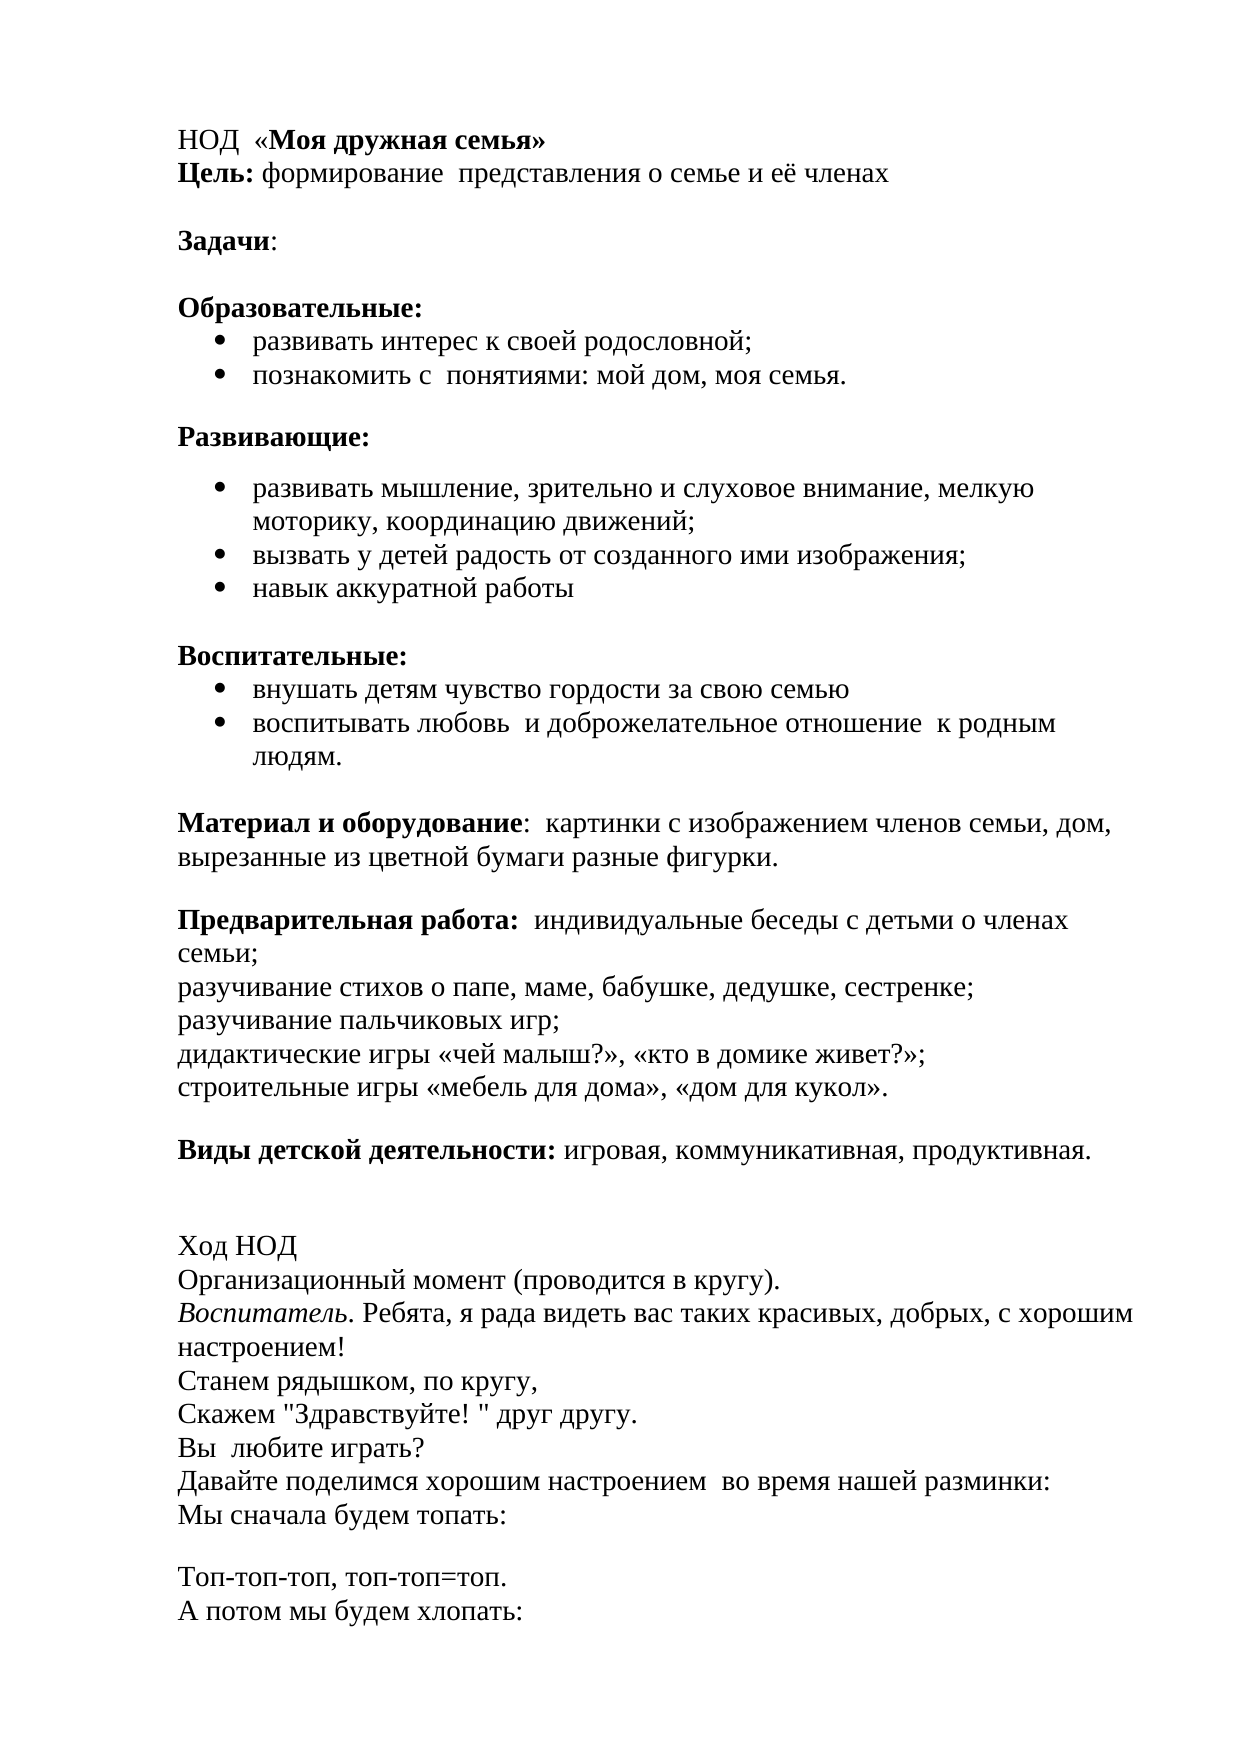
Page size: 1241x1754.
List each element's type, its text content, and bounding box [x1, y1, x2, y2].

text Станем рядышком, по кругу, [177, 1363, 1152, 1396]
text НОД «Моя дружная семья» [177, 118, 1152, 156]
list развивать мышление, зрительно и слуховое внимание, мелкую моторику, координацию движений; [215, 470, 1152, 537]
text Виды детской деятельности: игровая, коммуникативная, продуктивная. [177, 1132, 1152, 1166]
text разучивание стихов о папе, маме, бабушке, дедушке, сестренке; [177, 969, 1152, 1002]
list развивать интерес к своей родословной; [215, 323, 1152, 357]
text строительные игры «мебель для дома», «дом для кукол». [177, 1069, 1152, 1103]
text Образовательные: [177, 290, 1152, 323]
text Воспитательные: [177, 638, 1152, 671]
text А потом мы будем хлопать: [177, 1593, 1152, 1627]
text Давайте поделимся хорошим настроением во время нашей разминки: [177, 1463, 1152, 1497]
list воспитывать любовь и доброжелательное отношение к родным людям. [215, 705, 1152, 772]
text Топ-топ-топ, топ-топ=топ. [177, 1559, 1152, 1593]
text Предварительная работа: индивидуальные беседы с детьми о членах семьи; [177, 902, 1152, 969]
list вызвать у детей радость от созданного ими изображения; [215, 537, 1152, 571]
text Скажем "Здравствуйте! " друг другу. [177, 1396, 1152, 1430]
list познакомить с понятиями: мой дом, моя семья. [215, 357, 1152, 391]
text Материал и оборудование: картинки с изображением членов семьи, дом, вырезанные из цветной бумаги разные фигурки. [177, 806, 1152, 873]
text Мы сначала будем топать: [177, 1497, 1152, 1530]
text Организационный момент (проводится в кругу). [177, 1262, 1152, 1296]
text Цель: формирование представления о семье и её членах [177, 156, 1152, 189]
text дидактические игры «чей малыш?», «кто в домике живет?»; [177, 1036, 1152, 1069]
text Вы любите играть? [177, 1430, 1152, 1463]
text Задачи: [177, 223, 1152, 256]
text разучивание пальчиковых игр; [177, 1002, 1152, 1036]
list внушать детям чувство гордости за свою семью [215, 671, 1152, 705]
text Воспитатель. Ребята, я рада видеть вас таких красивых, добрых, с хорошим настроением! [177, 1296, 1152, 1363]
text Развивающие: [177, 419, 1152, 453]
list навык аккуратной работы [215, 571, 1152, 604]
text Ход НОД [177, 1228, 1152, 1262]
